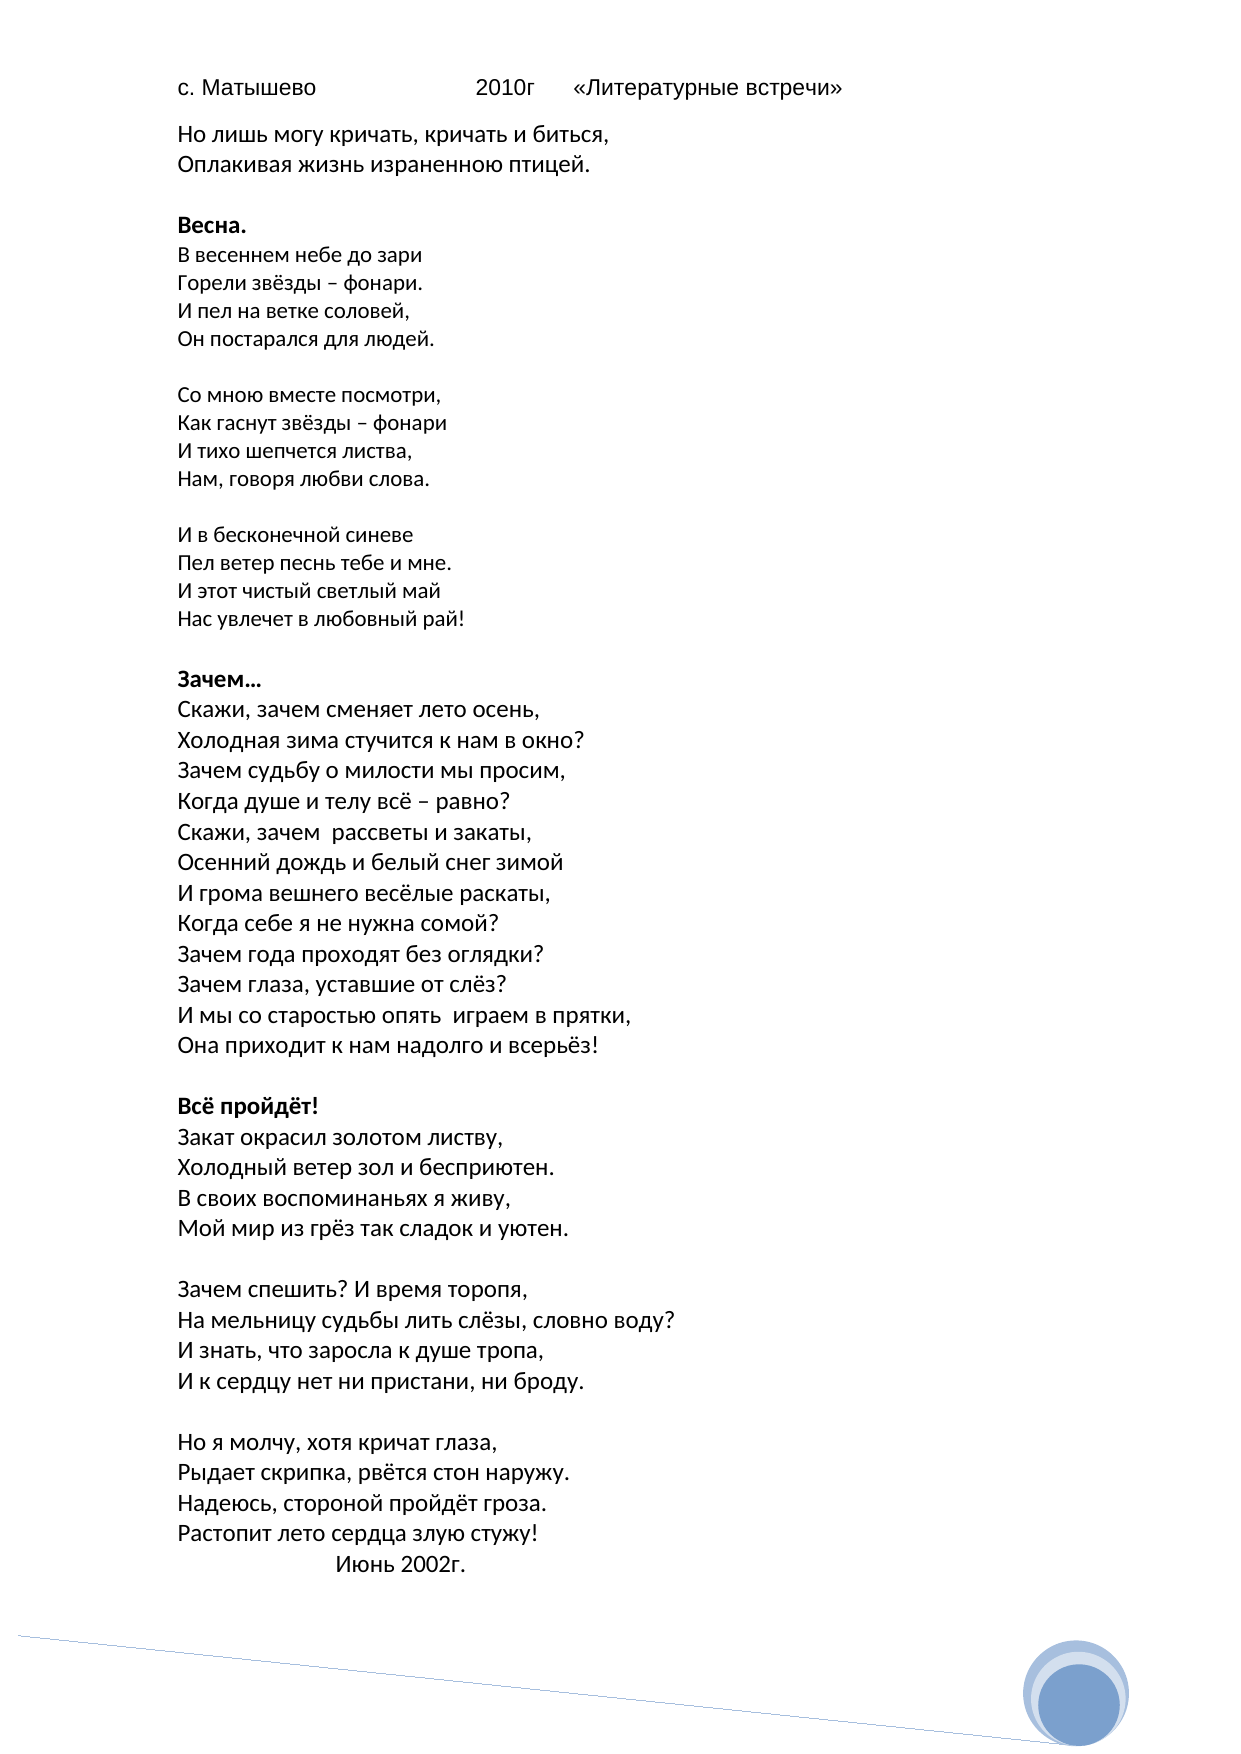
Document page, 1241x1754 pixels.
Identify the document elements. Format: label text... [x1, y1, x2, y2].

text Когда душе и телу всё – равно? [177, 785, 1152, 816]
text Как гаснут звёзды – фонари [177, 408, 1152, 436]
text Она приходит к нам надолго и всерьёз! [177, 1029, 1152, 1060]
text И пел на ветке соловей, [177, 296, 1152, 324]
text Холодная зима стучится к нам в окно? [177, 724, 1152, 754]
text Нам, говоря любви слова. [177, 464, 1152, 492]
text Зачем спешить? И время торопя, [177, 1273, 1152, 1304]
text Весна. [177, 210, 1152, 240]
text Осенний дождь и белый снег зимой [177, 846, 1152, 877]
text Но я молчу, хотя кричат глаза, [177, 1426, 1152, 1457]
text Растопит лето сердца злую стужу! [177, 1518, 1152, 1548]
text Холодный ветер зол и бесприютен. [177, 1151, 1152, 1182]
text Скажи, зачем рассветы и закаты, [177, 816, 1152, 846]
text Надеюсь, стороной пройдёт гроза. [177, 1487, 1152, 1518]
text На мельницу судьбы лить слёзы, словно воду? [177, 1304, 1152, 1334]
text Рыдает скрипка, рвётся стон наружу. [177, 1457, 1152, 1487]
text Июнь 2002г. [177, 1548, 1152, 1579]
text Со мною вместе посмотри, [177, 380, 1152, 408]
text Зачем глаза, уставшие от слёз? [177, 968, 1152, 999]
text Оплакивая жизнь израненною птицей. [177, 149, 1152, 179]
text Зачем… [177, 663, 1152, 693]
text И в бесконечной синеве [177, 520, 1152, 548]
text И тихо шепчется листва, [177, 436, 1152, 464]
text И к сердцу нет ни пристани, ни броду. [177, 1365, 1152, 1396]
text Зачем судьбу о милости мы просим, [177, 754, 1152, 785]
text Но лишь могу кричать, кричать и биться, [177, 118, 1152, 149]
text И знать, что заросла к душе тропа, [177, 1334, 1152, 1365]
text В весеннем небе до зари [177, 240, 1152, 268]
text Всё пройдёт! [177, 1090, 1152, 1121]
text Он постарался для людей. [177, 324, 1152, 352]
text Скажи, зачем сменяет лето осень, [177, 693, 1152, 724]
text Мой мир из грёз так сладок и уютен. [177, 1212, 1152, 1243]
text Горели звёзды – фонари. [177, 268, 1152, 296]
text И мы со старостью опять играем в прятки, [177, 999, 1152, 1029]
text Пел ветер песнь тебе и мне. [177, 548, 1152, 576]
text И грома вешнего весёлые раскаты, [177, 877, 1152, 907]
text Закат окрасил золотом листву, [177, 1121, 1152, 1151]
text Когда себе я не нужна сомой? [177, 907, 1152, 938]
text В своих воспоминаньях я живу, [177, 1182, 1152, 1212]
text Нас увлечет в любовный рай! [177, 604, 1152, 632]
text Зачем года проходят без оглядки? [177, 938, 1152, 968]
text И этот чистый светлый май [177, 576, 1152, 604]
